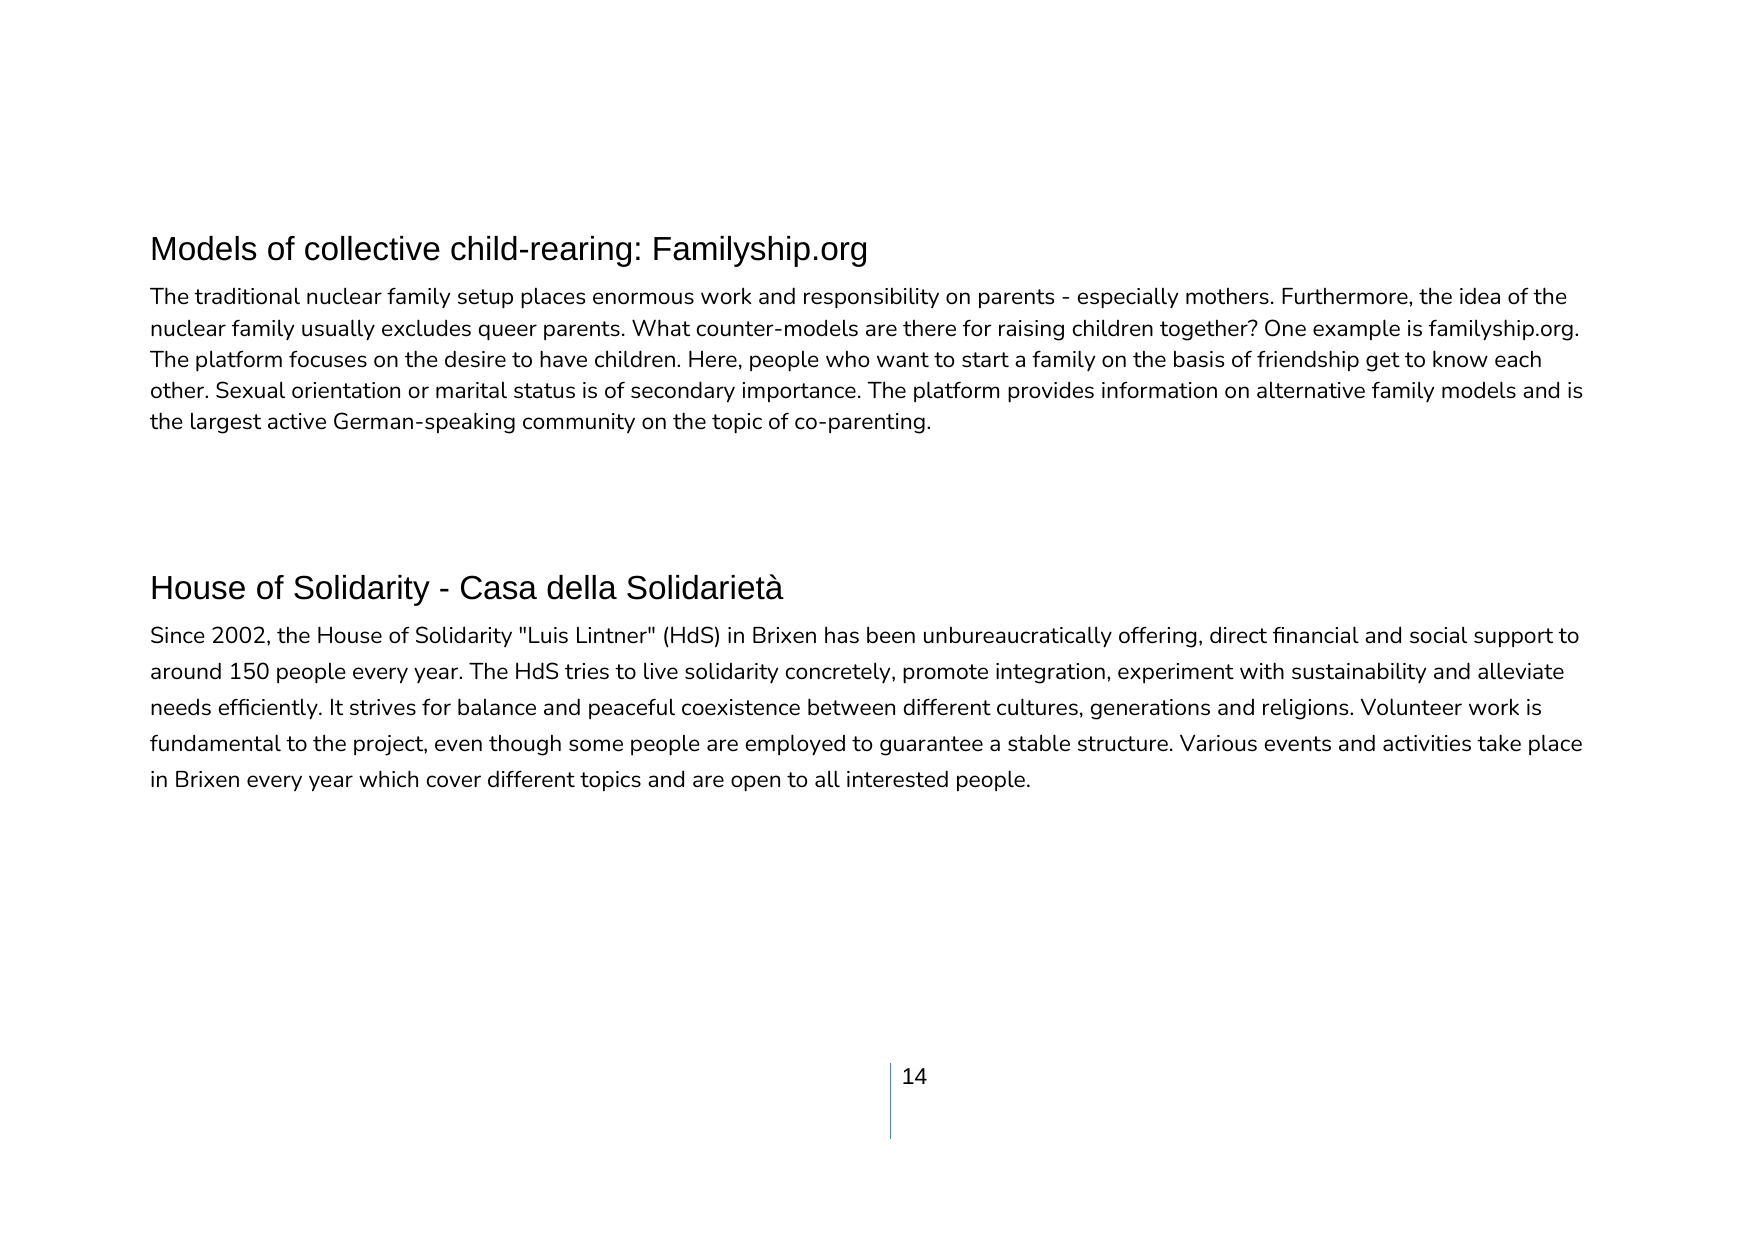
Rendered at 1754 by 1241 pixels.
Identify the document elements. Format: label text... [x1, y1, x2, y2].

text The traditional nuclear family setup places enormous work and responsibility on parents - especially mothers. Furthermore, the idea of the nuclear family usually excludes queer parents. What counter-models are there for raising children together? One example is familyship.org. The platform focuses on the desire to have children. Here, people who want to start a family on the basis of friendship get to know each other. Sexual orientation or marital status is of secondary importance. The platform provides information on alternative family models and is the largest active German-speaking community on the topic of co-parenting. [150, 282, 1604, 438]
text Models of collective child-rearing: Familyship.org [150, 229, 1604, 267]
text Since 2002, the House of Solidarity "Luis Lintner" (HdS) in Brixen has been unbureaucratically offering, direct financial and social support to around 150 people every year. The HdS tries to live solidarity concretely, promote integration, experiment with sustainability and alleviate needs efficiently. It strives for balance and peaceful coexistence between different cultures, generations and religions. Volunteer work is fundamental to the project, even though some people are employed to guarantee a stable structure. Various events and activities take place in Brixen every year which cover different topics and are open to all interested people. [150, 621, 1604, 796]
text House of Solidarity - Casa della Solidarietà [150, 568, 1604, 606]
